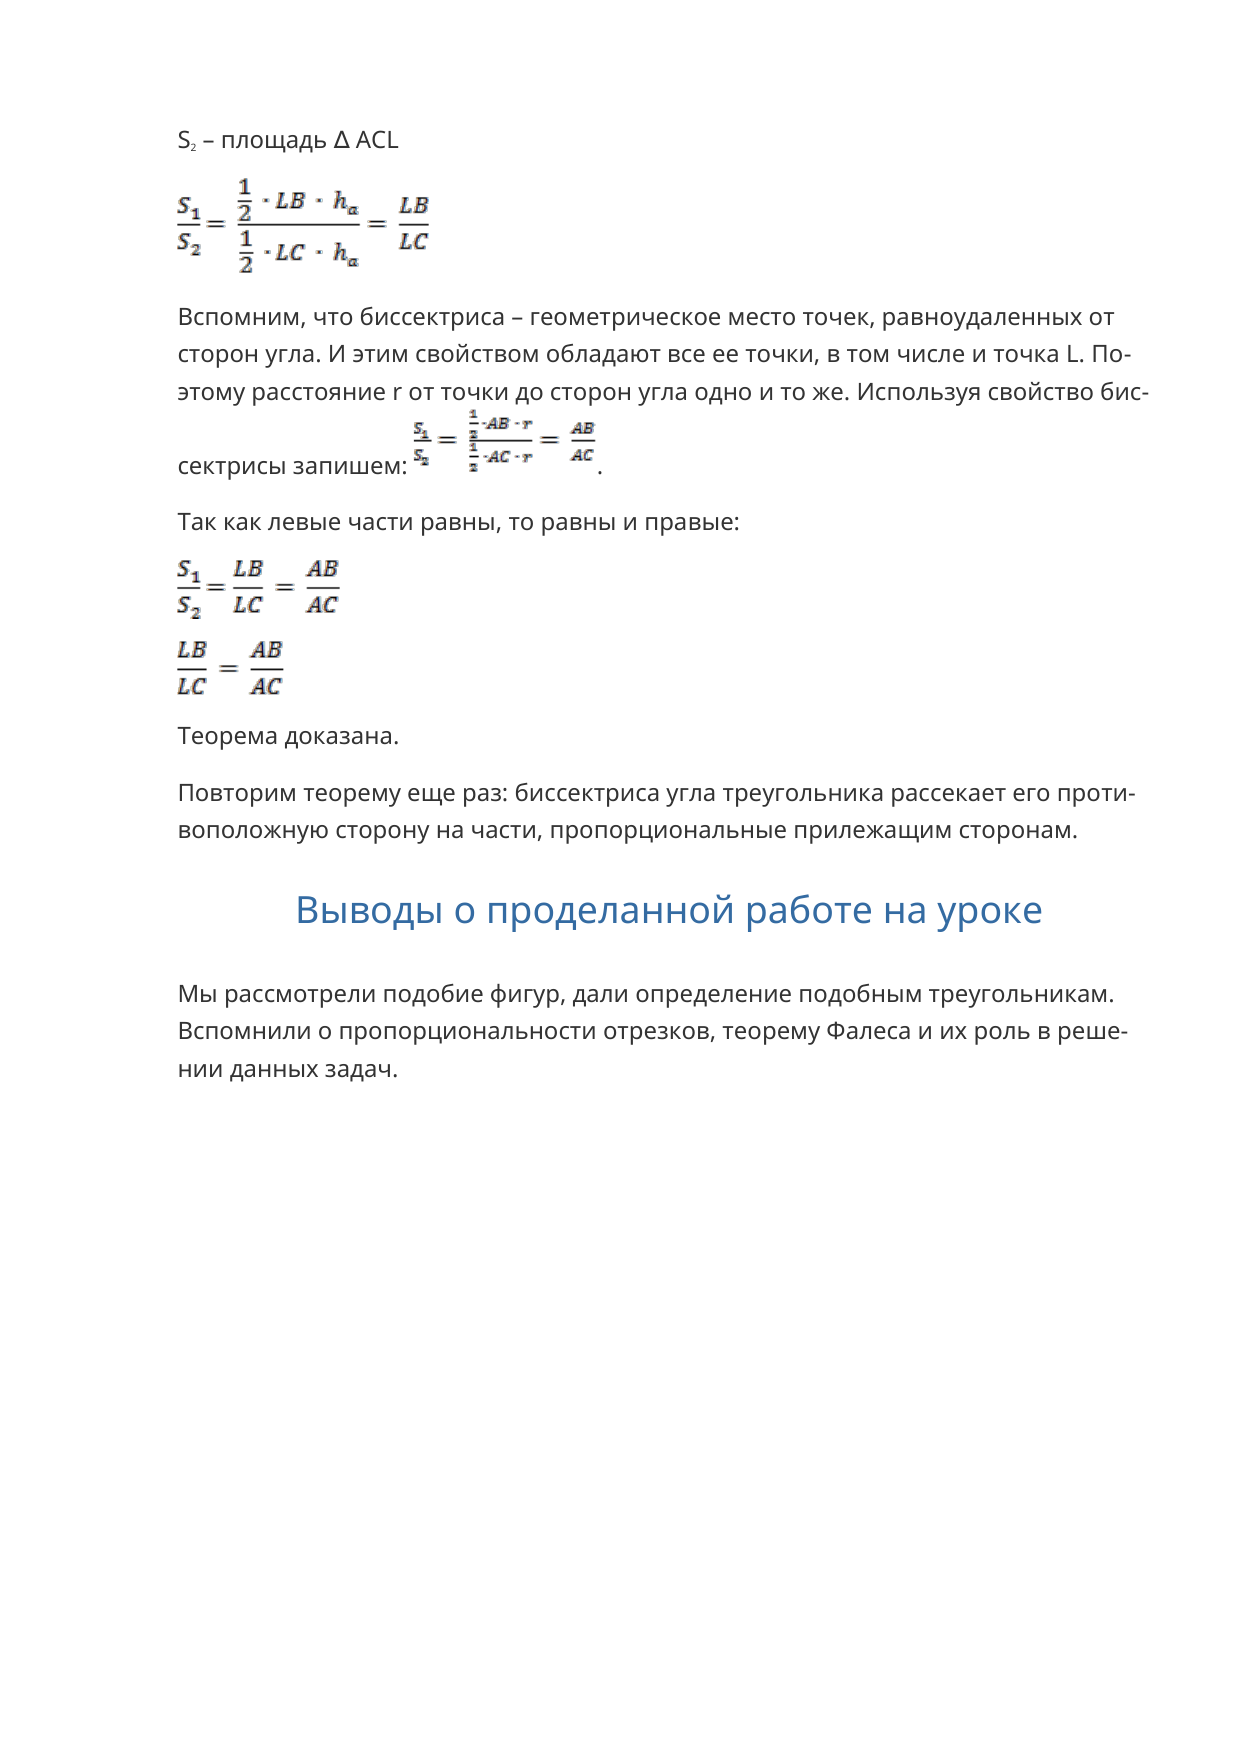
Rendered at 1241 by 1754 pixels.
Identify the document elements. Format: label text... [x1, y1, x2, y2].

picture [177, 637, 284, 696]
picture [177, 556, 340, 619]
text Теорема доказана. [177, 714, 1152, 752]
picture [177, 174, 429, 276]
picture [413, 407, 597, 475]
text Повторим теорему еще раз: биссектриса угла треугольника рассекает его противоположную сторону на части, пропорциональные прилежащим сторонам. [177, 770, 1152, 845]
text Мы рассмотрели подобие фигур, дали определение подобным треугольникам. Вспомнили о пропорциональности отрезков, теорему Фалеса и их роль в решении данных задач. [177, 971, 1152, 1084]
text Так как левые части равны, то равны и правые: [177, 500, 1152, 538]
text S2 – площадь ∆ ACL [177, 118, 1152, 156]
text Выводы о проделанной работе на уроке [177, 883, 1152, 934]
text Вспомним, что биссектриса – геометрическое место точек, равноудаленных от сторон угла. И этим свойством обладают все ее точки, в том числе и точка L. Поэтому расстояние r от точки до сторон угла одно и то же. Используя свойство биссектрисы запишем: . [177, 295, 1152, 481]
